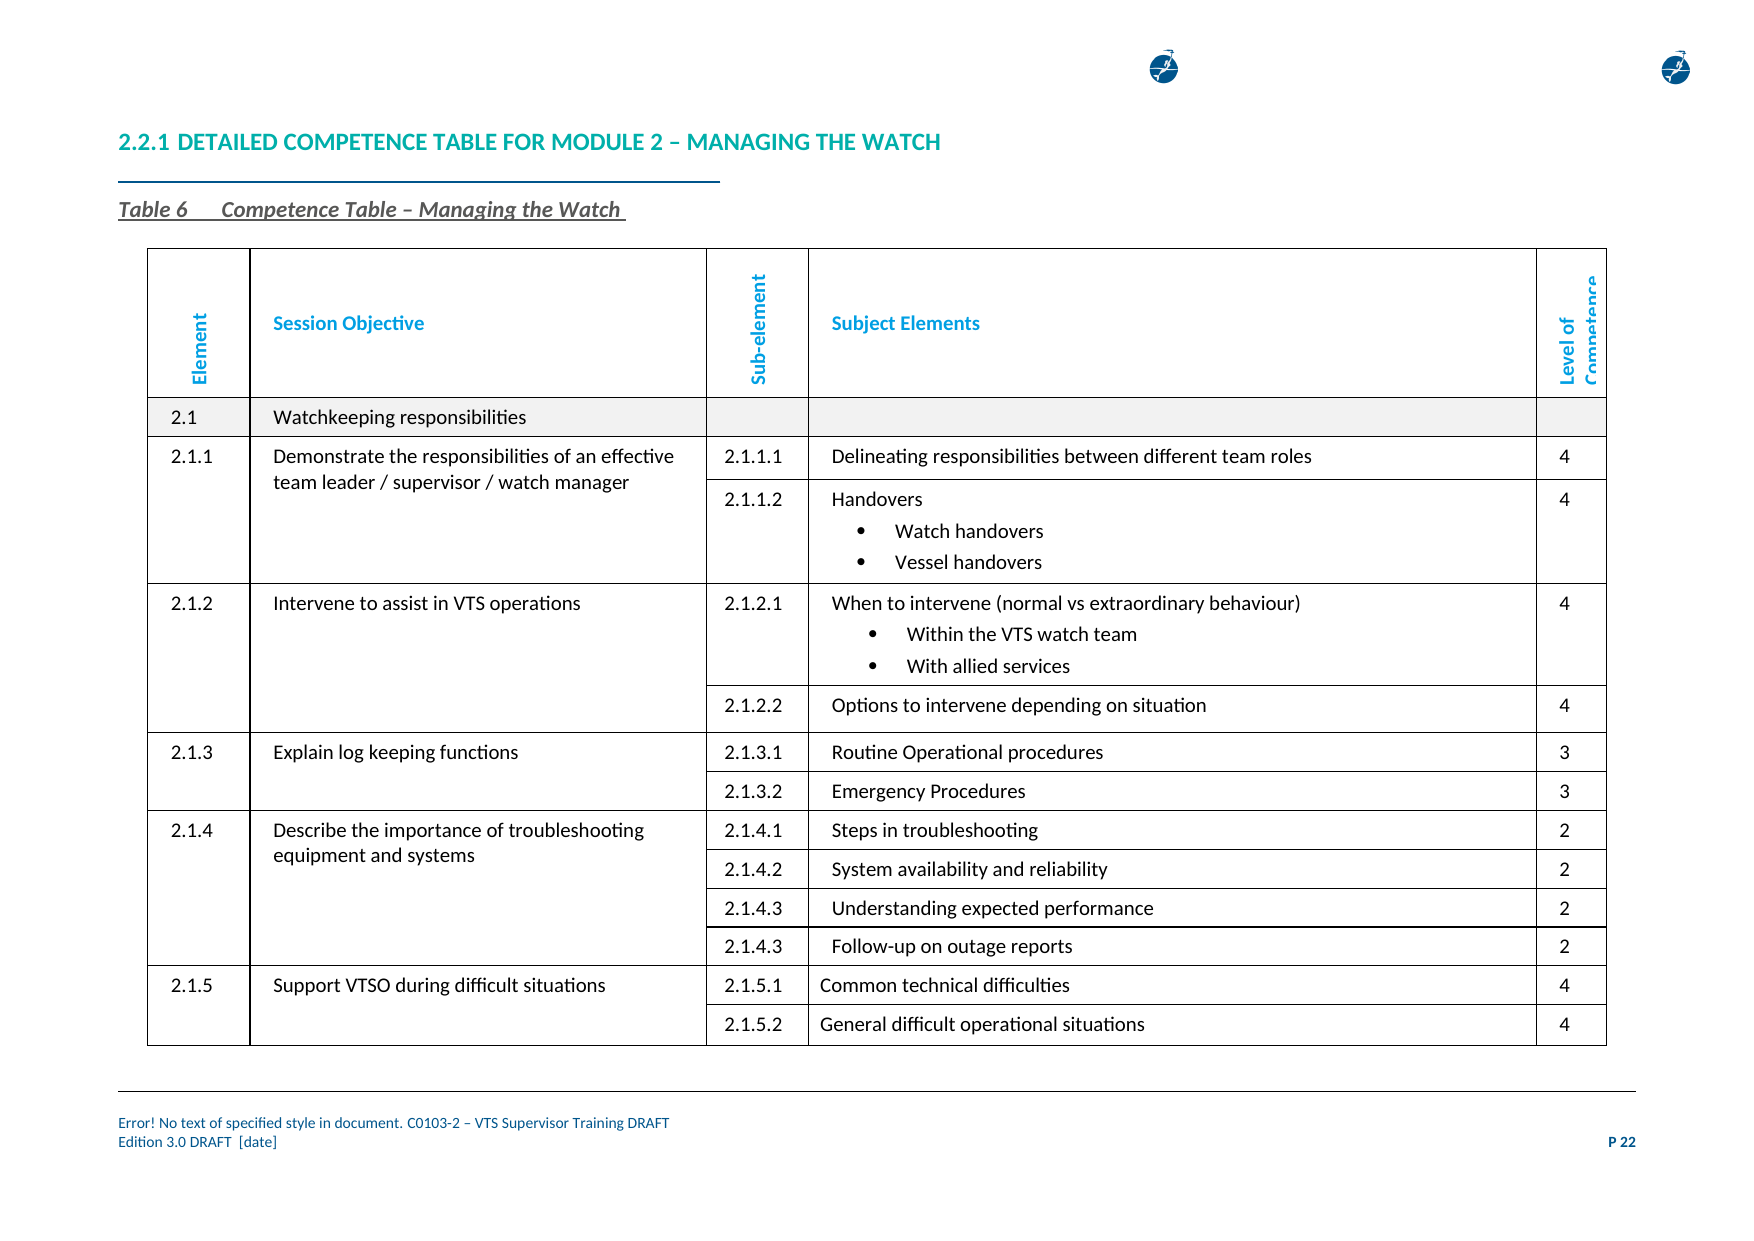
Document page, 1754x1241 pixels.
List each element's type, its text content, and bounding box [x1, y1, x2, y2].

table_cell 2.1.2.1 [707, 584, 808, 685]
table_cell Routine Operational procedures [809, 733, 1536, 771]
table_header Subject Elements [809, 249, 1536, 397]
table_cell Support VTSO during difficult situations [251, 966, 706, 1045]
table_cell 2.1.1 [148, 437, 249, 582]
table_cell Intervene to assist in VTS operations [251, 584, 706, 732]
table_cell 2.1.4 [148, 811, 249, 965]
table_cell 3 [1537, 733, 1606, 771]
table_cell 4 [1537, 584, 1606, 685]
table_cell Delineating responsibilities between different team roles [809, 437, 1536, 479]
text Competence Table – Managing the Watch [118, 195, 1636, 223]
table_cell 2.1.1.1 [707, 437, 808, 479]
table_cell Understanding expected performance [809, 889, 1536, 926]
table_cell Watchkeeping responsibilities [251, 398, 706, 436]
table_cell 4 [1537, 1005, 1606, 1045]
table_cell 2.1 [148, 398, 249, 436]
table_cell Handovers Watch handovers Vessel handovers [809, 480, 1536, 582]
table_cell 4 [1537, 966, 1606, 1004]
picture [1630, 0, 1749, 119]
table_cell Follow-up on outage reports [809, 928, 1536, 965]
table_cell 4 [1537, 686, 1606, 732]
table_cell 2.1.4.2 [707, 850, 808, 887]
table_cell 2 [1537, 928, 1606, 965]
table_cell 2.1.2.2 [707, 686, 808, 732]
table_cell 2 [1537, 811, 1606, 848]
table_cell Emergency Procedures [809, 772, 1536, 809]
table_cell 2 [1537, 850, 1606, 887]
table_cell General difficult operational situations [809, 1005, 1536, 1045]
table_cell 4 [1537, 480, 1606, 582]
picture [1118, 0, 1237, 118]
table_cell 2.1.2 [148, 584, 249, 732]
table_cell Demonstrate the responsibilities of an effective team leader / supervisor / watch manager [251, 437, 706, 582]
table_cell 2.1.3.1 [707, 733, 808, 771]
table_cell 4 [1537, 437, 1606, 479]
table_cell 2.1.1.2 [707, 480, 808, 582]
table_cell 3 [1537, 772, 1606, 809]
table_cell [809, 398, 1536, 436]
table_cell System availability and reliability [809, 850, 1536, 887]
subtitle DETAILED Competence table FOR MODULE 2 – Managing the Watch [118, 126, 1636, 157]
table_cell [707, 398, 808, 436]
table_cell Describe the importance of troubleshooting equipment and systems [251, 811, 706, 965]
table_cell 2.1.4.3 [707, 889, 808, 926]
table_header Element [148, 249, 249, 397]
table_cell [1537, 398, 1606, 436]
table_cell Explain log keeping functions [251, 733, 706, 809]
table_cell 2.1.4.3 [707, 928, 808, 965]
table_cell 2.1.3.2 [707, 772, 808, 809]
table_cell When to intervene (normal vs extraordinary behaviour) Within the VTS watch team With allied services [809, 584, 1536, 685]
table_cell 2.1.3 [148, 733, 249, 809]
table_cell Options to intervene depending on situation [809, 686, 1536, 732]
table_cell Steps in troubleshooting [809, 811, 1536, 848]
table_header Level of Competence [1537, 249, 1606, 397]
table_cell 2.1.4.1 [707, 811, 808, 848]
table_cell 2.1.5 [148, 966, 249, 1045]
table_header Sub-element [707, 249, 808, 397]
table_cell 2.1.5.2 [707, 1005, 808, 1045]
table_cell Common technical difficulties [809, 966, 1536, 1004]
table_header Session Objective [251, 249, 706, 397]
table_cell 2.1.5.1 [707, 966, 808, 1004]
table_cell 2 [1537, 889, 1606, 926]
